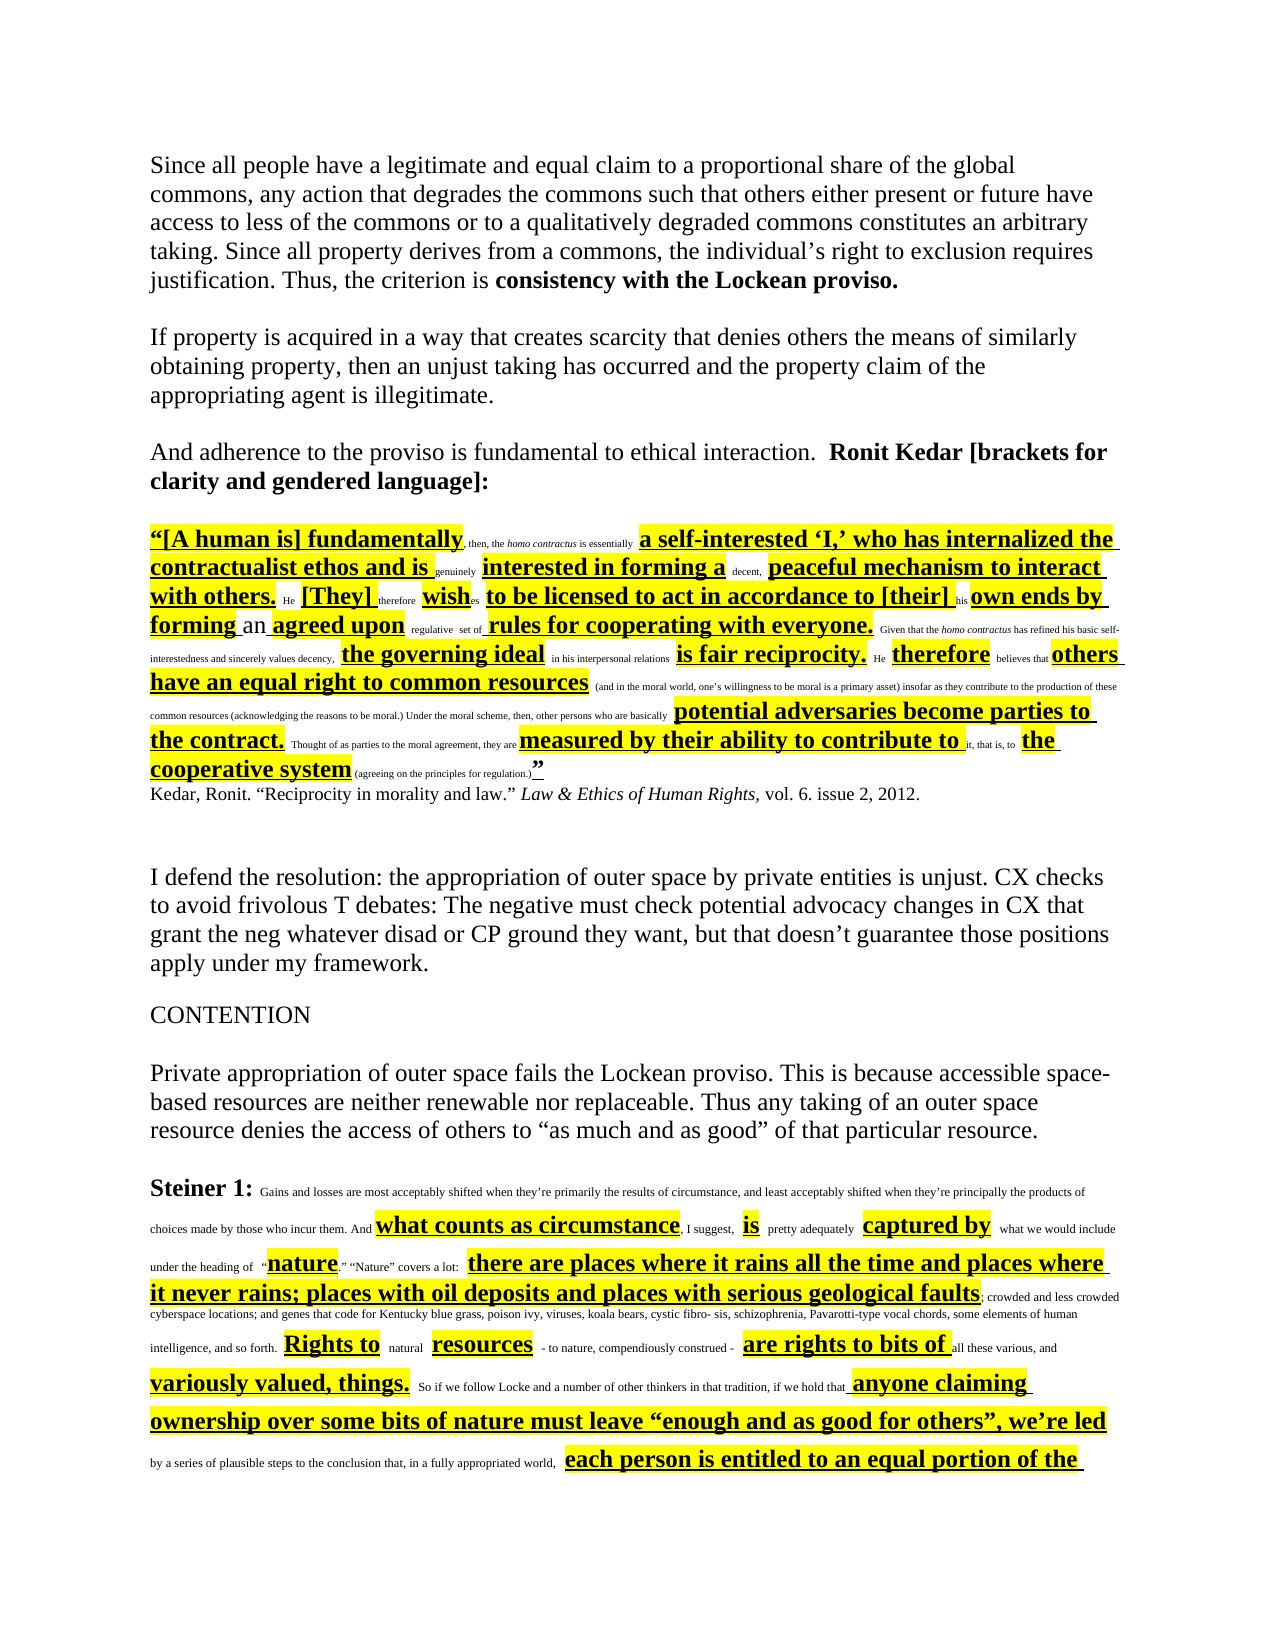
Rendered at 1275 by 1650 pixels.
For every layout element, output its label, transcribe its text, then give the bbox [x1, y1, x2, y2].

text Since all people have a legitimate and equal claim to a proportional share of the global commons, any action that degrades the commons such that others either present or future have access to less of the commons or to a qualitatively degraded commons constitutes an arbitrary taking. Since all property derives from a commons, the individual’s right to exclusion requires justification. Thus, the criterion is consistency with the Lockean proviso. [150, 150, 1125, 294]
text Private appropriation of outer space fails the Lockean proviso. This is because accessible space-based resources are neither renewable nor replaceable. Thus any taking of an outer space resource denies the access of others to “as much and as good” of that particular resource. [150, 1058, 1125, 1144]
text “[A human is] fundamentally, then, the homo contractus is essentially a self-interested ‘I,’ who has internalized the contractualist ethos and is genuinely interested in forming a decent, peaceful mechanism to interact with others. He [They] therefore wishes to be licensed to act in accordance to [their] his own ends by forming an agreed upon regulative set of rules for cooperating with everyone. Given that the homo contractus has refined his basic self-interestedness and sincerely values decency, the governing ideal in his interpersonal relations is fair reciprocity. He therefore believes that others have an equal right to common resources (and in the moral world, one’s willingness to be moral is a primary asset) insofar as they contribute to the production of these common resources (acknowledging the reasons to be moral.) Under the moral scheme, then, other persons who are basically potential adversaries become parties to the contract. Thought of as parties to the moral agreement, they are measured by their ability to contribute to it, that is, to the cooperative system (agreeing on the principles for regulation.)” [150, 524, 1125, 782]
text CONTENTION [150, 1001, 1125, 1029]
text If property is acquired in a way that creates scarcity that denies others the means of similarly obtaining property, then an unjust taking has occurred and the property claim of the appropriating agent is illegitimate. [150, 322, 1125, 409]
text And adherence to the proviso is fundamental to ethical interaction. Ronit Kedar [brackets for clarity and gendered language]: [150, 437, 1125, 495]
text I defend the resolution: the appropriation of outer space by private entities is unjust. CX checks to avoid frivolous T debates: The negative must check potential advocacy changes in CX that grant the neg whatever disad or CP ground they want, but that doesn’t guarantee those positions apply under my framework. [150, 862, 1125, 977]
text Kedar, Ronit. “Reciprocity in morality and law.” Law & Ethics of Human Rights, vol. 6. issue 2, 2012. [150, 782, 1125, 804]
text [150, 1173, 1125, 1475]
